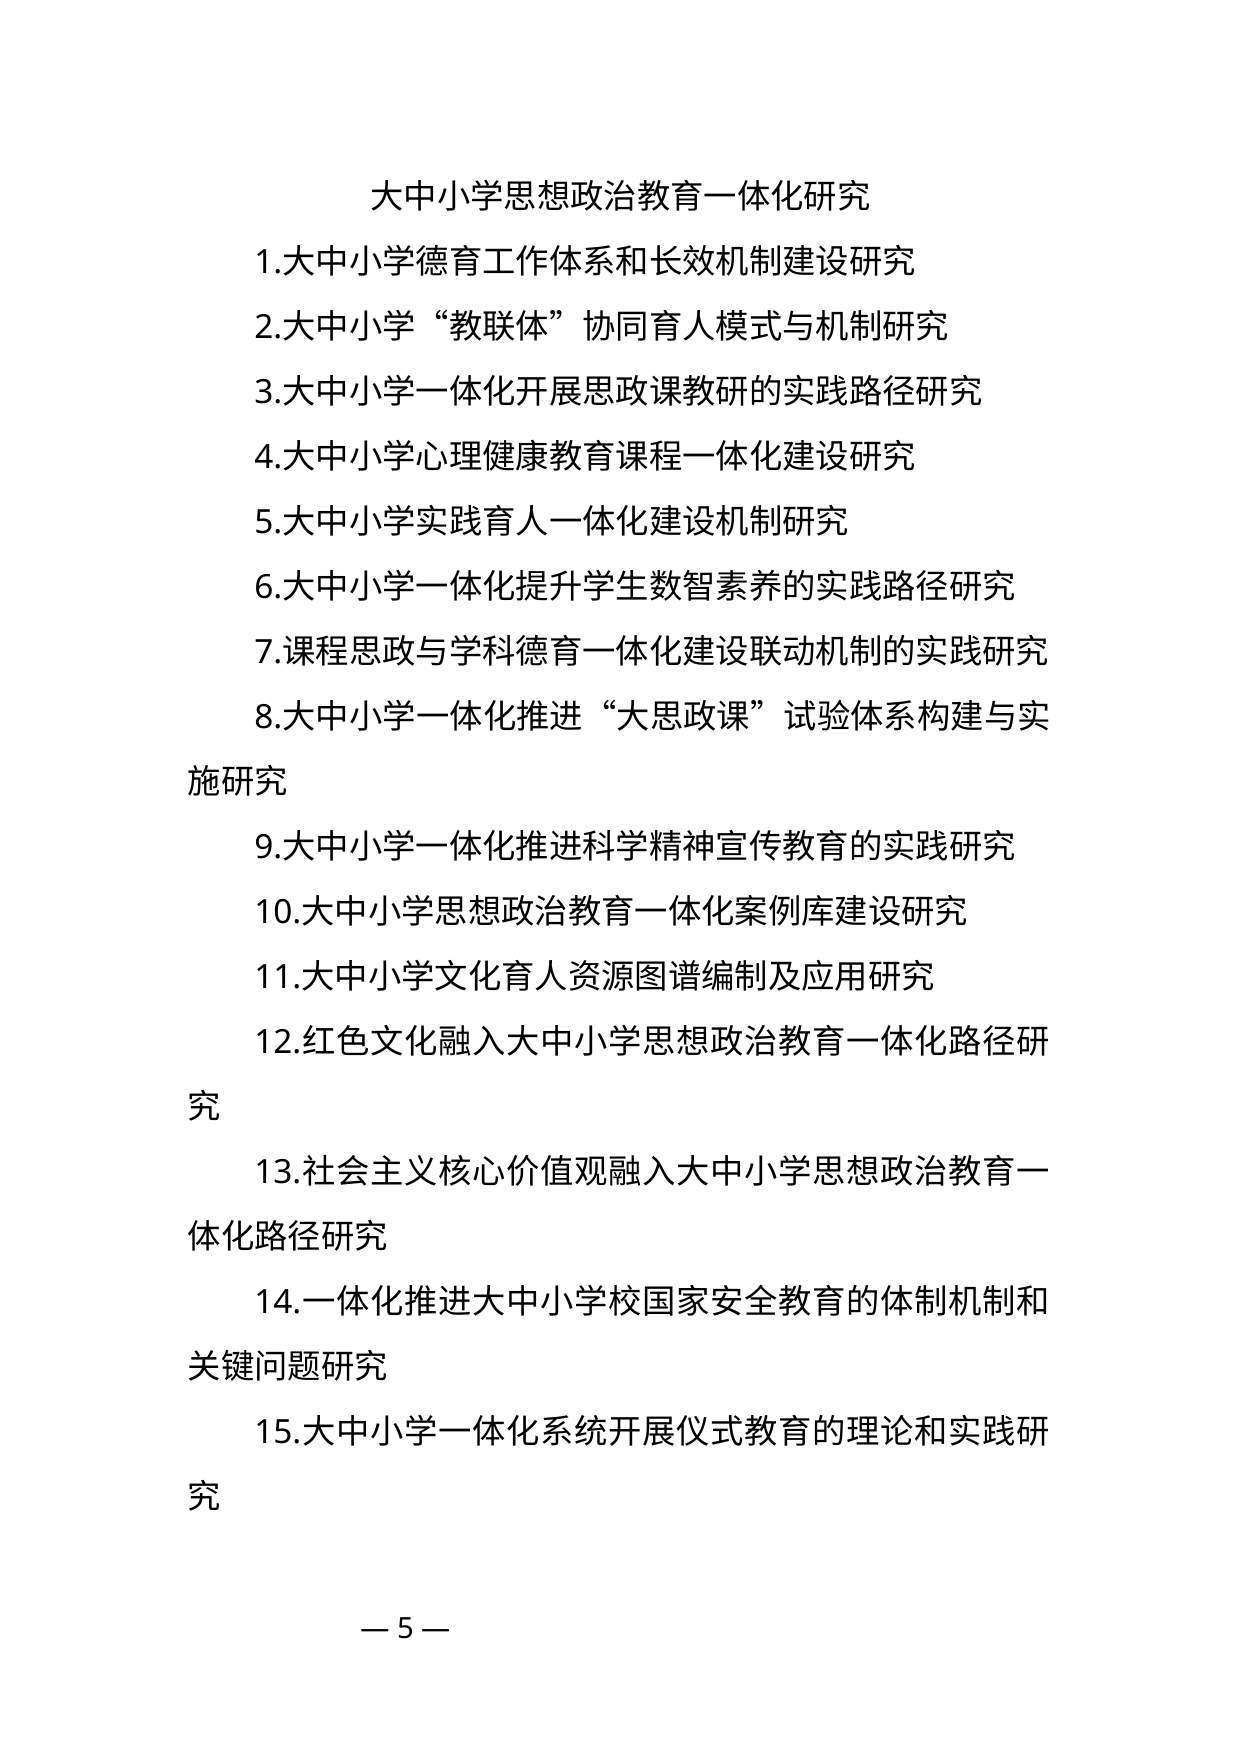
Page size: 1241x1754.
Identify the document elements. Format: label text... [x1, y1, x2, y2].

text 6.大中小学一体化提升学生数智素养的实践路径研究 [187, 552, 1053, 617]
text 12.红色文化融入大中小学思想政治教育一体化路径研究 [187, 1007, 1053, 1137]
text 1.大中小学德育工作体系和长效机制建设研究 [187, 227, 1053, 292]
text 13.社会主义核心价值观融入大中小学思想政治教育一体化路径研究 [187, 1137, 1053, 1267]
text 4.大中小学心理健康教育课程一体化建设研究 [187, 422, 1053, 487]
text 大中小学思想政治教育一体化研究 [187, 162, 1053, 227]
text 2.大中小学“教联体”协同育人模式与机制研究 [187, 292, 1053, 357]
text 15.大中小学一体化系统开展仪式教育的理论和实践研究 [187, 1397, 1053, 1527]
text 7.课程思政与学科德育一体化建设联动机制的实践研究 [187, 617, 1053, 682]
text 8.大中小学一体化推进“大思政课”试验体系构建与实施研究 [187, 682, 1053, 812]
text 10.大中小学思想政治教育一体化案例库建设研究 [187, 877, 1053, 942]
text 9.大中小学一体化推进科学精神宣传教育的实践研究 [187, 812, 1053, 877]
text 3.大中小学一体化开展思政课教研的实践路径研究 [187, 357, 1053, 422]
text 5.大中小学实践育人一体化建设机制研究 [187, 487, 1053, 552]
text 14.一体化推进大中小学校国家安全教育的体制机制和关键问题研究 [187, 1267, 1053, 1397]
text 11.大中小学文化育人资源图谱编制及应用研究 [187, 942, 1053, 1007]
